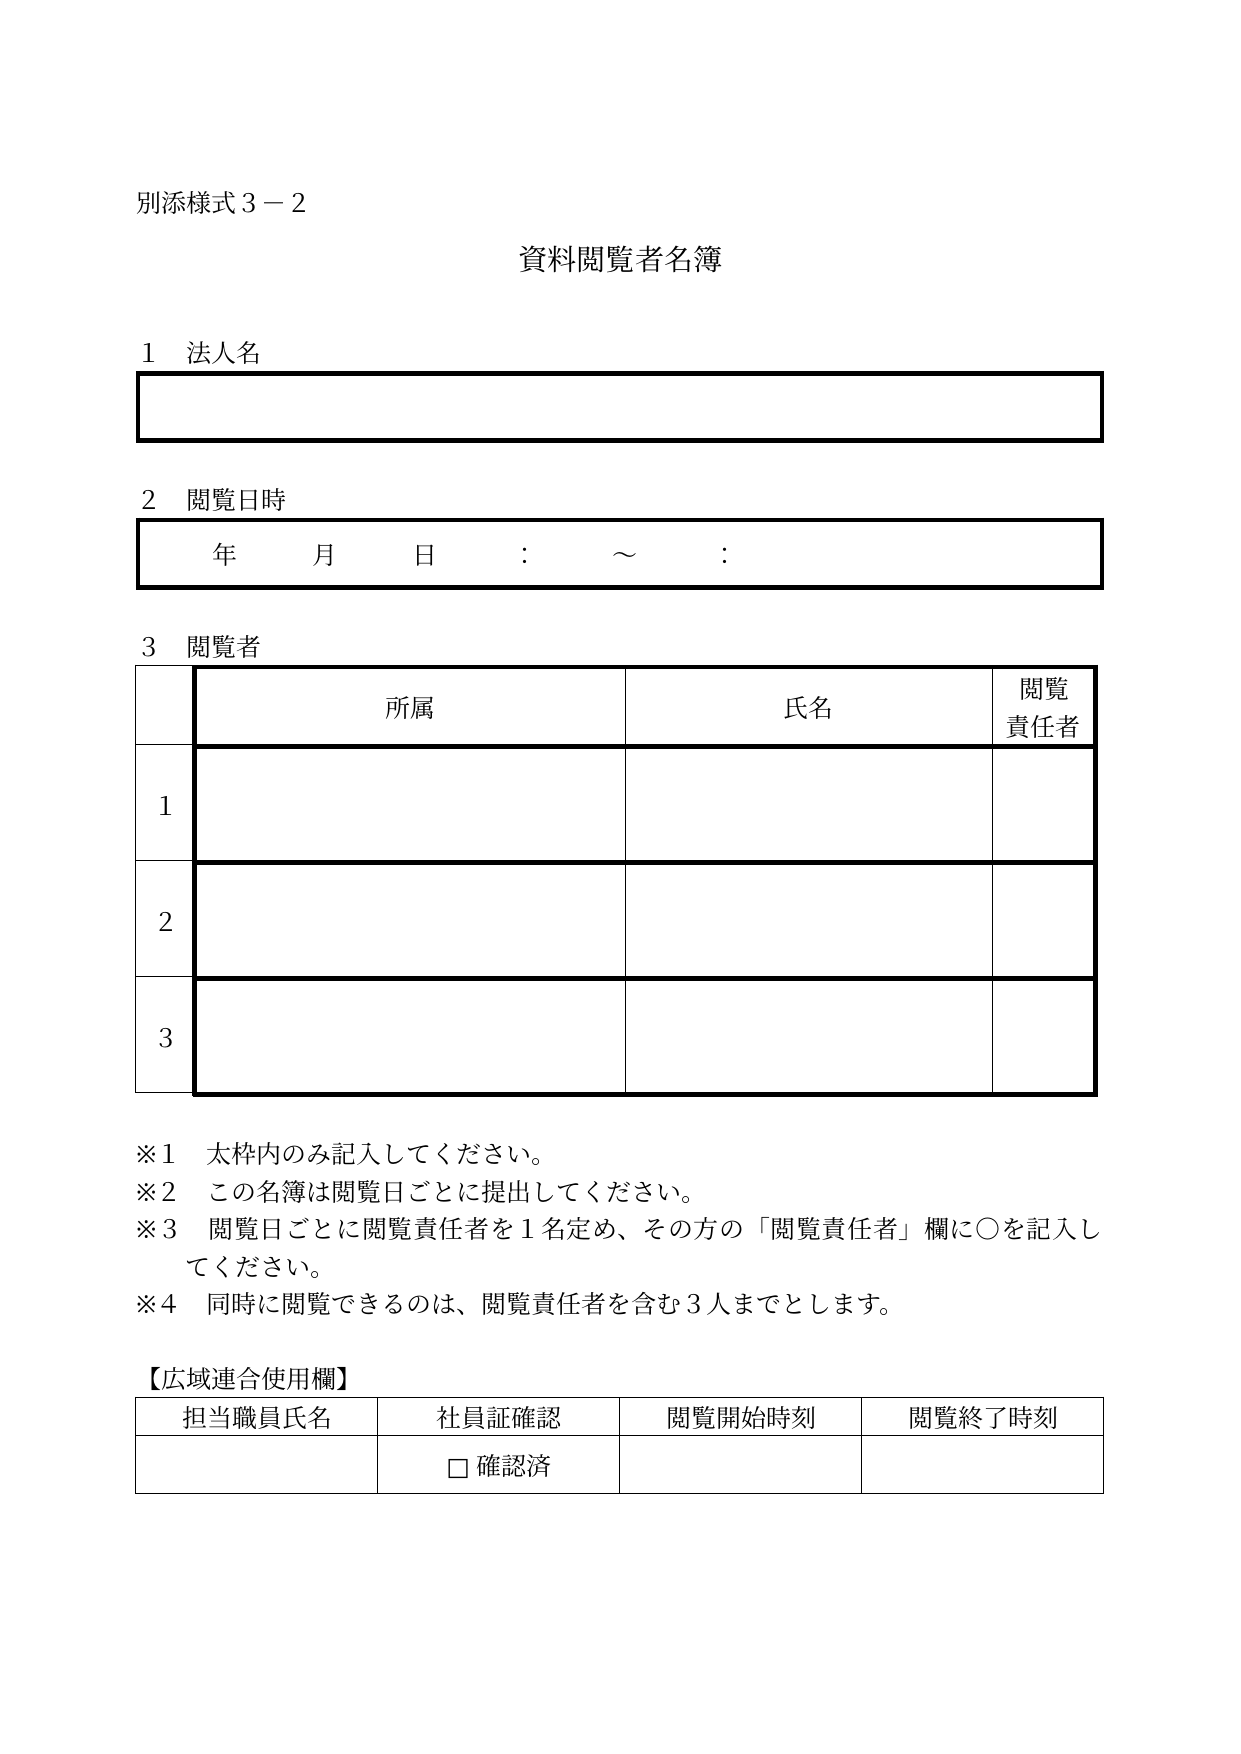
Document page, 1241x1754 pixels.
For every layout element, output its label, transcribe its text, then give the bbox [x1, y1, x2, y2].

text ３ 閲覧者 [136, 627, 1104, 664]
text ※１ 太枠内のみ記入してください。 [136, 1134, 1104, 1172]
table_cell [862, 1436, 1103, 1493]
table_cell [197, 981, 625, 1092]
text 別添様式３－２ [136, 183, 1104, 221]
table_header [140, 376, 1100, 438]
table_cell ３ [136, 977, 192, 1092]
text 【広域連合使用欄】 [136, 1359, 1104, 1397]
table_header 閲覧終了時刻 [862, 1398, 1103, 1435]
table_cell [136, 1436, 377, 1493]
table_cell [626, 865, 992, 976]
table_cell □ 確認済 [378, 1436, 619, 1493]
table_header 閲覧開始時刻 [620, 1398, 861, 1435]
text ２ 閲覧日時 [136, 480, 1104, 518]
table_cell [993, 981, 1093, 1092]
table_cell [626, 749, 992, 860]
table_cell [620, 1436, 861, 1493]
text ※４ 同時に閲覧できるのは、閲覧責任者を含む３人までとします。 [136, 1284, 1104, 1322]
table_cell [626, 981, 992, 1092]
table_cell [993, 749, 1093, 860]
text １ 法人名 [136, 333, 1104, 371]
table_header 閲覧 責任者 [993, 669, 1093, 744]
table_cell [993, 865, 1093, 976]
table_header 氏名 [626, 669, 992, 744]
table_cell ２ [136, 861, 192, 976]
table_cell １ [136, 745, 192, 860]
text ※２ この名簿は閲覧日ごとに提出してください。 [136, 1172, 1104, 1209]
table_header 年 月 日 ： ～ ： [140, 522, 1100, 585]
table_header 社員証確認 [378, 1398, 619, 1435]
table_cell [197, 749, 625, 860]
table_header [136, 666, 192, 744]
text ※３ 閲覧日ごとに閲覧責任者を１名定め、その方の「閲覧責任者」欄に○を記入してください。 [136, 1209, 1104, 1284]
table_header 担当職員氏名 [136, 1398, 377, 1435]
table_header 所属 [197, 669, 625, 744]
table_cell [197, 865, 625, 976]
text 資料閲覧者名簿 [136, 221, 1104, 296]
